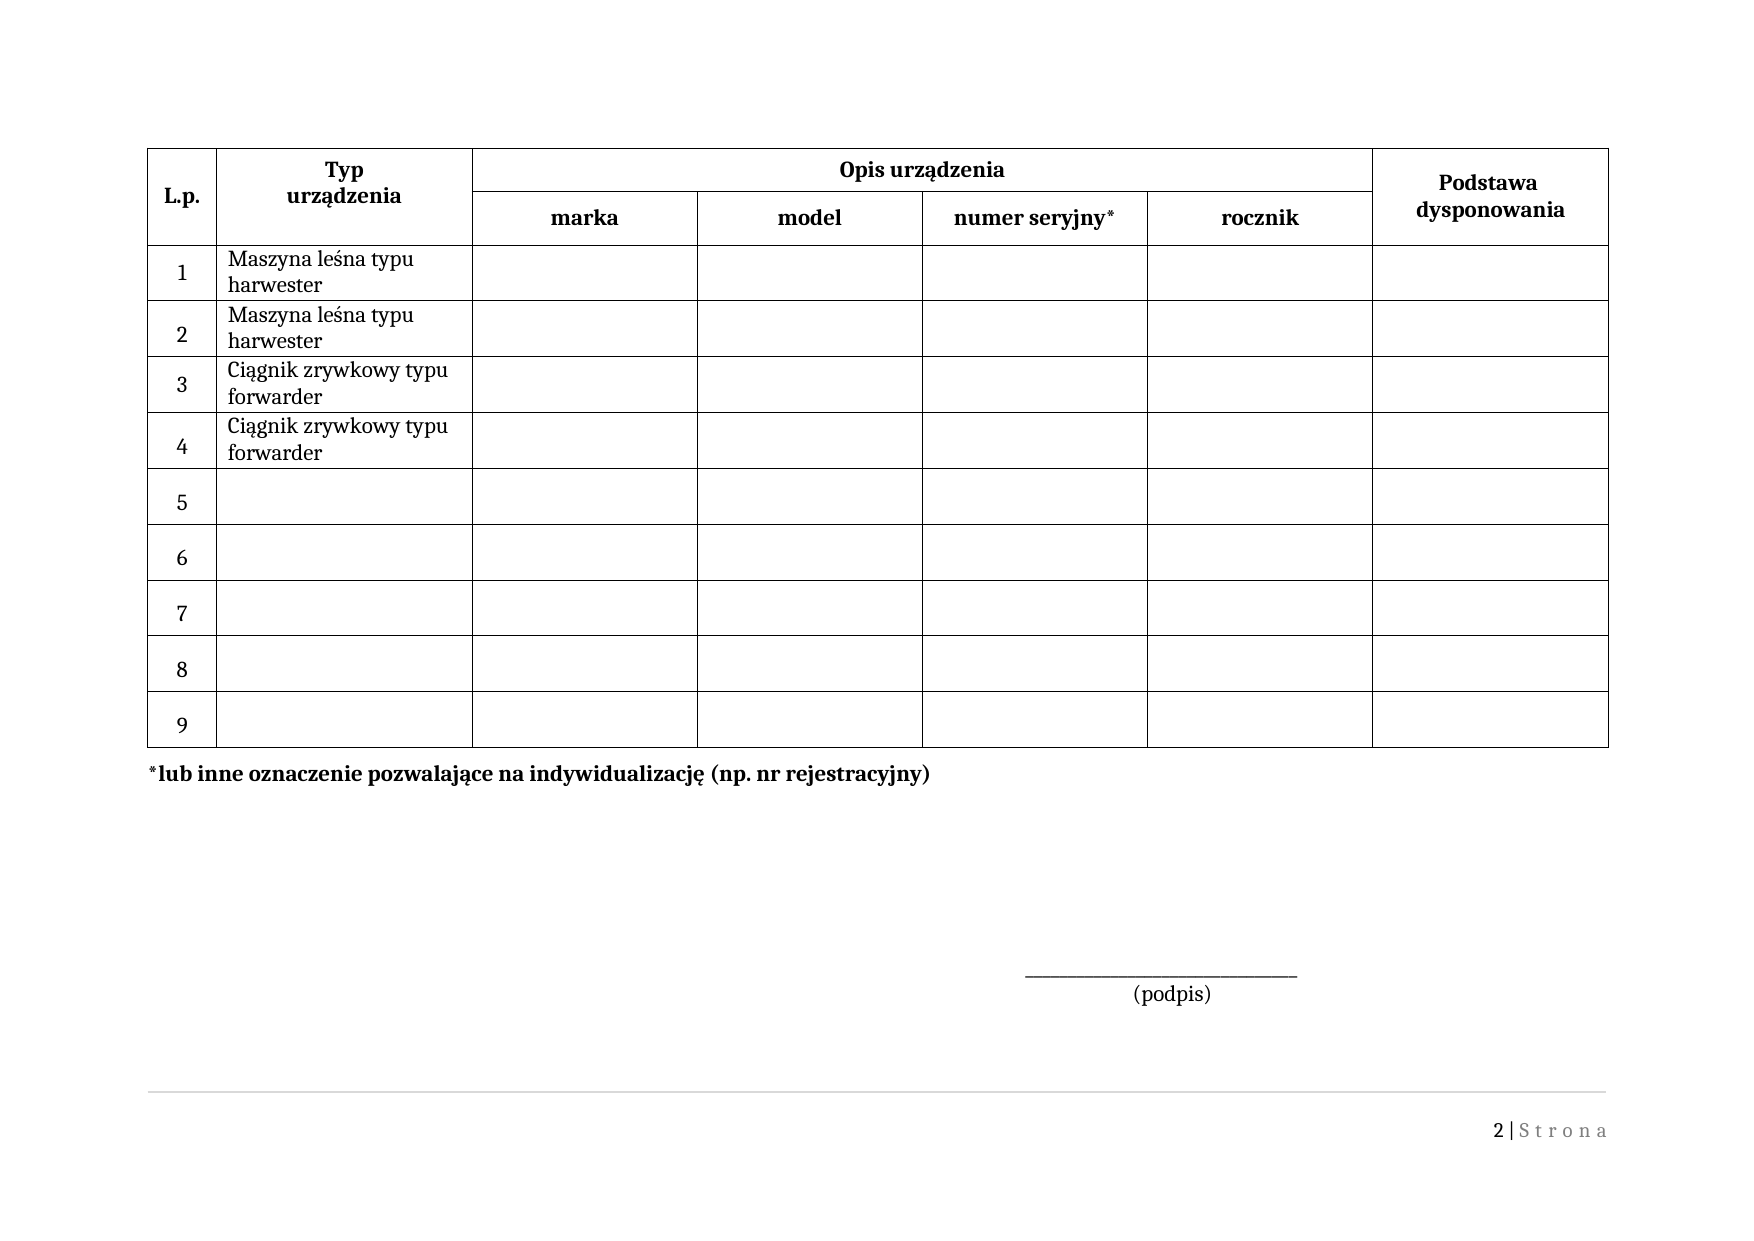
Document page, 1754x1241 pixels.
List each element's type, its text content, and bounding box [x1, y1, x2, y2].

text ________________________________ (podpis) [738, 955, 1606, 1007]
table_cell [923, 692, 1147, 747]
table_cell [1148, 413, 1372, 468]
table_header Opis urządzenia [473, 149, 1372, 191]
table_cell [698, 581, 922, 635]
table_cell [1148, 246, 1372, 300]
table_cell 5 [148, 469, 216, 524]
table_cell [698, 692, 922, 747]
table_cell 9 [148, 692, 216, 747]
table_cell numer seryjny* [923, 192, 1147, 244]
table_cell [217, 469, 472, 524]
table_header L.p. [148, 149, 216, 244]
table_cell [1373, 636, 1608, 691]
table_cell [217, 692, 472, 747]
table_cell Maszyna leśna typu harwester [217, 301, 472, 356]
table_cell [923, 246, 1147, 300]
table_cell [923, 413, 1147, 468]
table_cell [923, 581, 1147, 635]
table_cell [1373, 581, 1608, 635]
table_cell [1373, 413, 1608, 468]
table_cell model [698, 192, 922, 244]
table_cell [1148, 692, 1372, 747]
table_cell marka [473, 192, 697, 244]
table_cell [473, 413, 697, 468]
table_cell Ciągnik zrywkowy typu forwarder [217, 413, 472, 468]
table_cell [1148, 636, 1372, 691]
table_cell [473, 357, 697, 412]
table_cell [473, 581, 697, 635]
table_cell Maszyna leśna typu harwester [217, 246, 472, 300]
table_cell [923, 357, 1147, 412]
table_cell [473, 469, 697, 524]
table_cell [923, 301, 1147, 356]
table_cell [473, 636, 697, 691]
table_cell [698, 357, 922, 412]
table_cell 4 [148, 413, 216, 468]
table_cell Ciągnik zrywkowy typu forwarder [217, 357, 472, 412]
table_cell [1148, 469, 1372, 524]
table_cell [1148, 525, 1372, 579]
table_cell [1373, 692, 1608, 747]
table_cell [473, 246, 697, 300]
table_cell [698, 413, 922, 468]
table_cell 7 [148, 581, 216, 635]
table_cell [473, 301, 697, 356]
table_cell 3 [148, 357, 216, 412]
table_cell 1 [148, 246, 216, 300]
table_cell [217, 636, 472, 691]
text *lub inne oznaczenie pozwalające na indywidualizację (np. nr rejestracyjny) [148, 761, 1606, 787]
table_cell [1148, 301, 1372, 356]
table_cell [1373, 301, 1608, 356]
table_cell [217, 581, 472, 635]
table_cell [698, 246, 922, 300]
table_cell [923, 636, 1147, 691]
table_cell [923, 469, 1147, 524]
table_cell 8 [148, 636, 216, 691]
table_cell [698, 469, 922, 524]
table_header Podstawa dysponowania [1373, 149, 1608, 244]
table_cell [473, 525, 697, 579]
table_cell [923, 525, 1147, 579]
table_cell [1373, 357, 1608, 412]
table_cell rocznik [1148, 192, 1372, 244]
table_cell [217, 525, 472, 579]
table_cell [1373, 525, 1608, 579]
table_cell [1373, 469, 1608, 524]
table_cell [1148, 357, 1372, 412]
table_cell 2 [148, 301, 216, 356]
table_cell [1373, 246, 1608, 300]
table_cell [698, 636, 922, 691]
table_cell 6 [148, 525, 216, 579]
table_header Typ urządzenia [217, 149, 472, 244]
table_cell [698, 301, 922, 356]
table_cell [698, 525, 922, 579]
table_cell [473, 692, 697, 747]
table_cell [1148, 581, 1372, 635]
